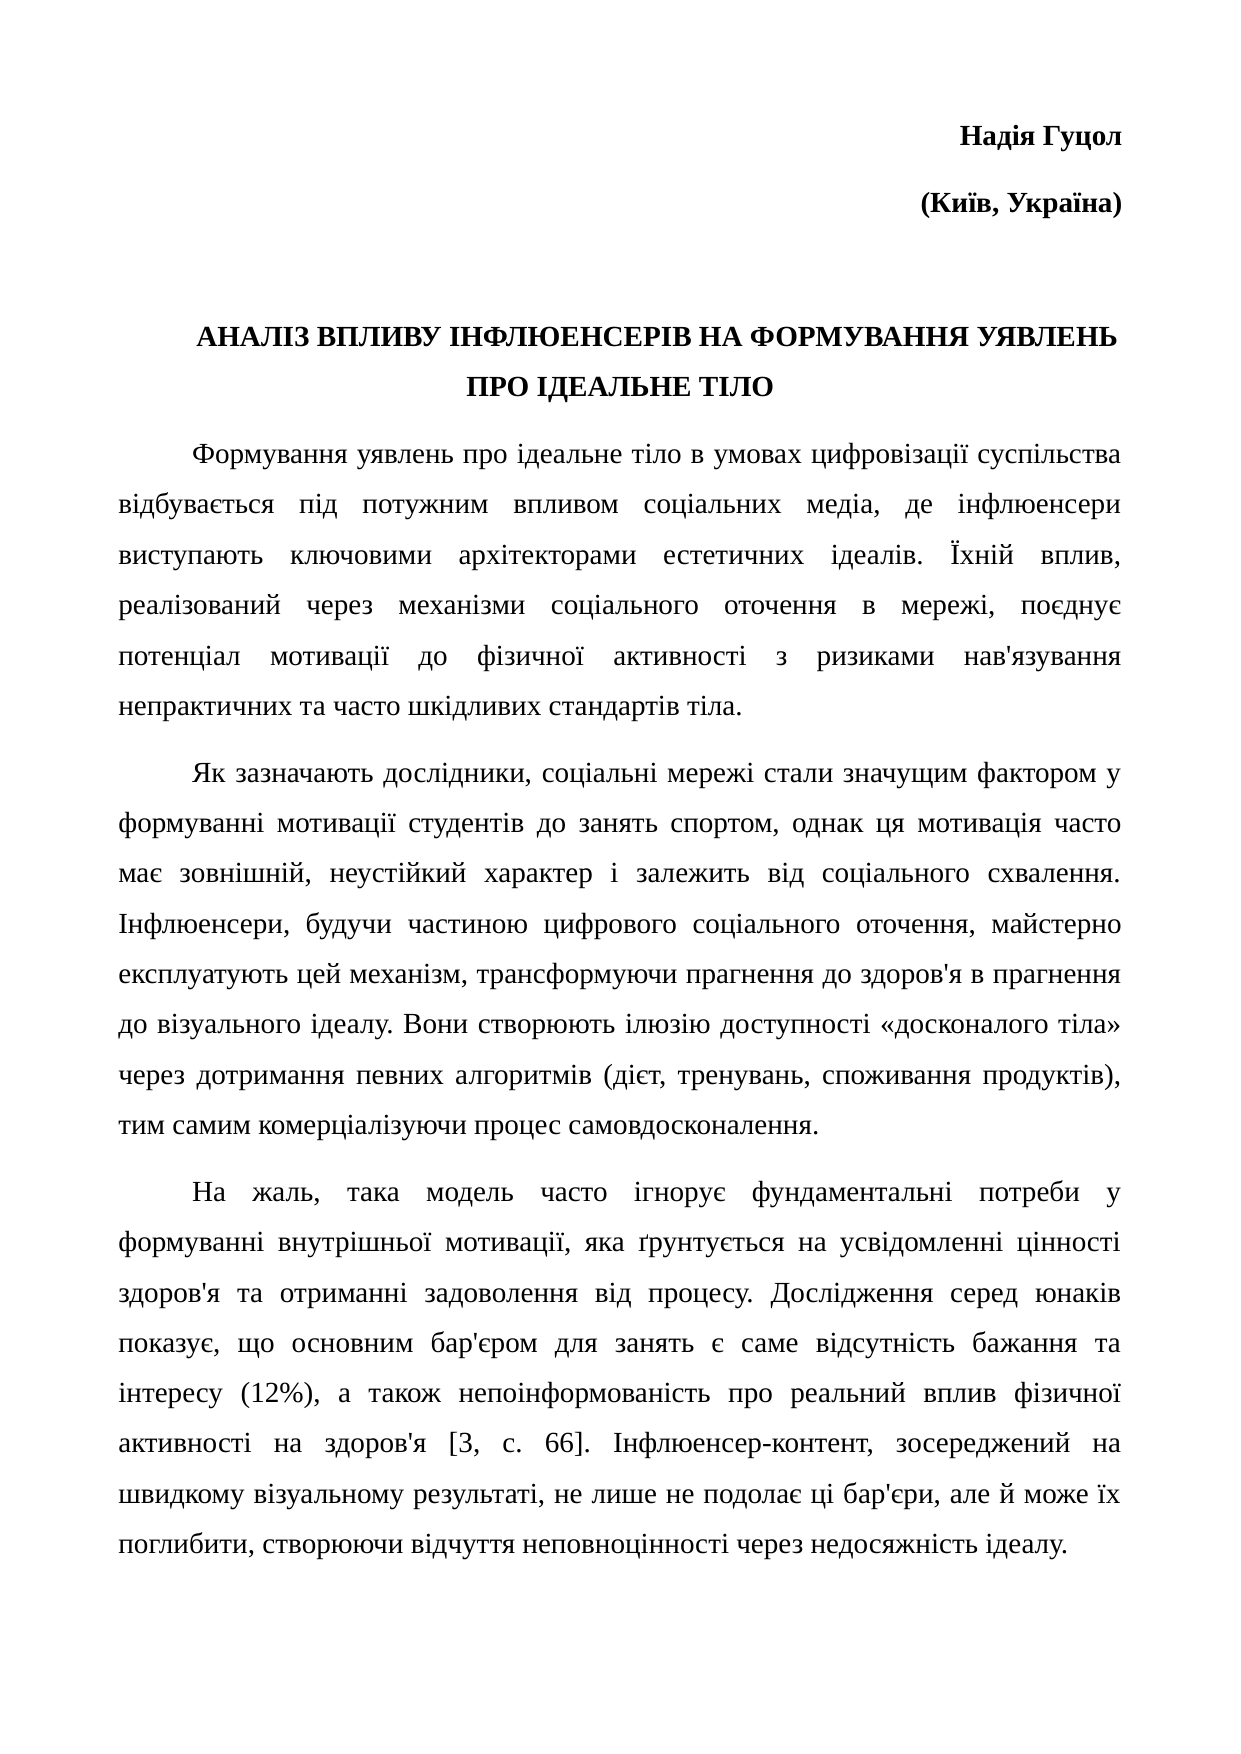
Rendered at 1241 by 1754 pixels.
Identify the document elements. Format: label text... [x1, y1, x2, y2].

text Надія Гуцол [118, 118, 1122, 152]
text Формування уявлень про ідеальне тіло в умовах цифровізації суспільства відбувається під потужним впливом соціальних медіа, де інфлюенсери виступають ключовими архітекторами естетичних ідеалів. Їхній вплив, реалізований через механізми соціального оточення в мережі, поєднує потенціал мотивації до фізичної активності з ризиками нав'язування непрактичних та часто шкідливих стандартів тіла. [118, 436, 1122, 721]
text Як зазначають дослідники, соціальні мережі стали значущим фактором у формуванні мотивації студентів до занять спортом, однак ця мотивація часто має зовнішній, неустійкий характер і залежить від соціального схвалення. Інфлюенсери, будучи частиною цифрового соціального оточення, майстерно експлуатують цей механізм, трансформуючи прагнення до здоров'я в прагнення до візуального ідеалу. Вони створюють ілюзію доступності «досконалого тіла» через дотримання певних алгоритмів (дієт, тренувань, споживання продуктів), тим самим комерціалізуючи процес самовдосконалення. [118, 755, 1122, 1141]
text АНАЛІЗ ВПЛИВУ ІНФЛЮЕНСЕРІВ НА ФОРМУВАННЯ УЯВЛЕНЬ ПРО ІДЕАЛЬНЕ ТІЛО [118, 319, 1122, 403]
text (Київ, Україна) [118, 185, 1122, 219]
text На жаль, така модель часто ігнорує фундаментальні потреби у формуванні внутрішньої мотивації, яка ґрунтується на усвідомленні цінності здоров'я та отриманні задоволення від процесу. Дослідження серед юнаків показує, що основним бар'єром для занять є саме відсутність бажання та інтересу (12%), а також непоінформованість про реальний вплив фізичної активності на здоров'я [3, с. 66]. Інфлюенсер-контент, зосереджений на швидкому візуальному результаті, не лише не подолає ці бар'єри, але й може їх поглибити, створюючи відчуття неповноцінності через недосяжність ідеалу. [118, 1174, 1122, 1560]
